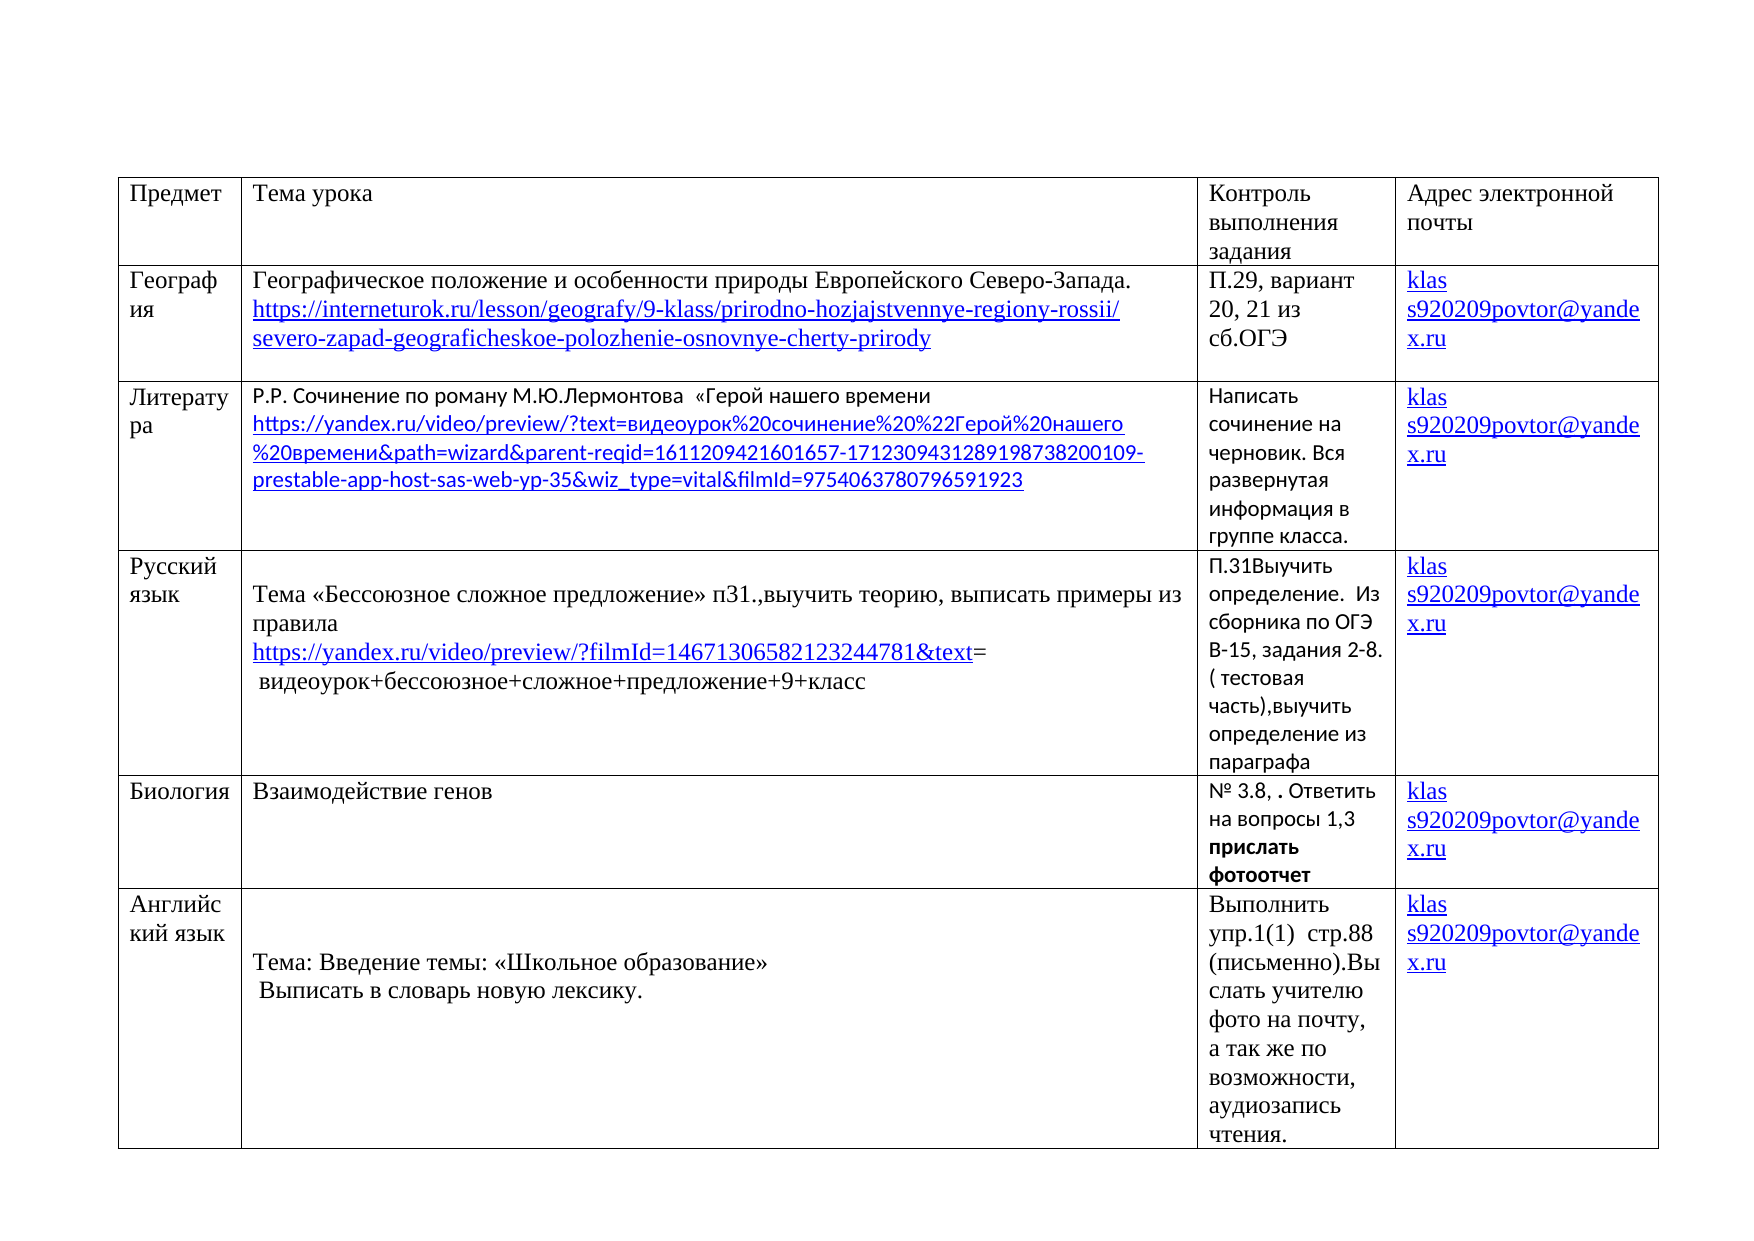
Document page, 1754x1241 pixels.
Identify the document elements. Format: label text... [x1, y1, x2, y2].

table_cell Литература [119, 382, 241, 550]
table_cell № 3.8, . Ответить на вопросы 1,3 прислать фотоотчет [1198, 776, 1395, 888]
table_cell География [119, 266, 241, 381]
table_cell Тема «Бессоюзное сложное предложение» п31.,выучить теорию, выписать примеры из правила https://yandex.ru/video/preview/?filmId=14671306582123244781&text= видеоурок+бессоюзное+сложное+предложение+9+класс [242, 551, 1197, 775]
table_cell Написать сочинение на черновик. Вся развернутая информация в группе класса. [1198, 382, 1395, 550]
table_header Тема урока [242, 178, 1197, 264]
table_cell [1396, 889, 1658, 1148]
table_cell klass920209povtor@yandex.ru [1396, 382, 1658, 550]
table_cell klass920209povtor@yandex.ru [1396, 266, 1658, 381]
table_header Предмет [119, 178, 241, 264]
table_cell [1198, 889, 1395, 1148]
table_cell klass920209povtor@yandex.ru [1396, 776, 1658, 888]
table_cell Взаимодействие генов [242, 776, 1197, 888]
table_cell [242, 889, 1197, 1148]
table_cell Р.Р. Сочинение по роману М.Ю.Лермонтова «Герой нашего времени https://yandex.ru/video/preview/?text=видеоурок%20сочинение%20%22Герой%20нашего%20времени&path=wizard&parent-reqid=1611209421601657-1712309431289198738200109-prestable-app-host-sas-web-yp-35&wiz_type=vital&filmId=9754063780796591923 [242, 382, 1197, 550]
table_cell Английский язык [119, 889, 241, 1148]
table_cell Географическое положение и особенности природы Европейского Северо-Запада. https://interneturok.ru/lesson/geografy/9-klass/prirodno-hozjajstvennye-regiony-rossii/severo-zapad-geograficheskoe-polozhenie-osnovnye-cherty-prirody [242, 266, 1197, 381]
table_header Адрес электронной почты [1396, 178, 1658, 264]
table_header Контроль выполнения задания [1198, 178, 1395, 264]
table_cell klass920209povtor@yandex.ru [1396, 551, 1658, 775]
table_cell П.31Выучить определение. Из сборника по ОГЭ В-15, задания 2-8.( тестовая часть),выучить определение из параграфа [1198, 551, 1395, 775]
table_cell Биология [119, 776, 241, 888]
table_cell Русский язык [119, 551, 241, 775]
table_cell П.29, вариант 20, 21 из сб.ОГЭ [1198, 266, 1395, 381]
